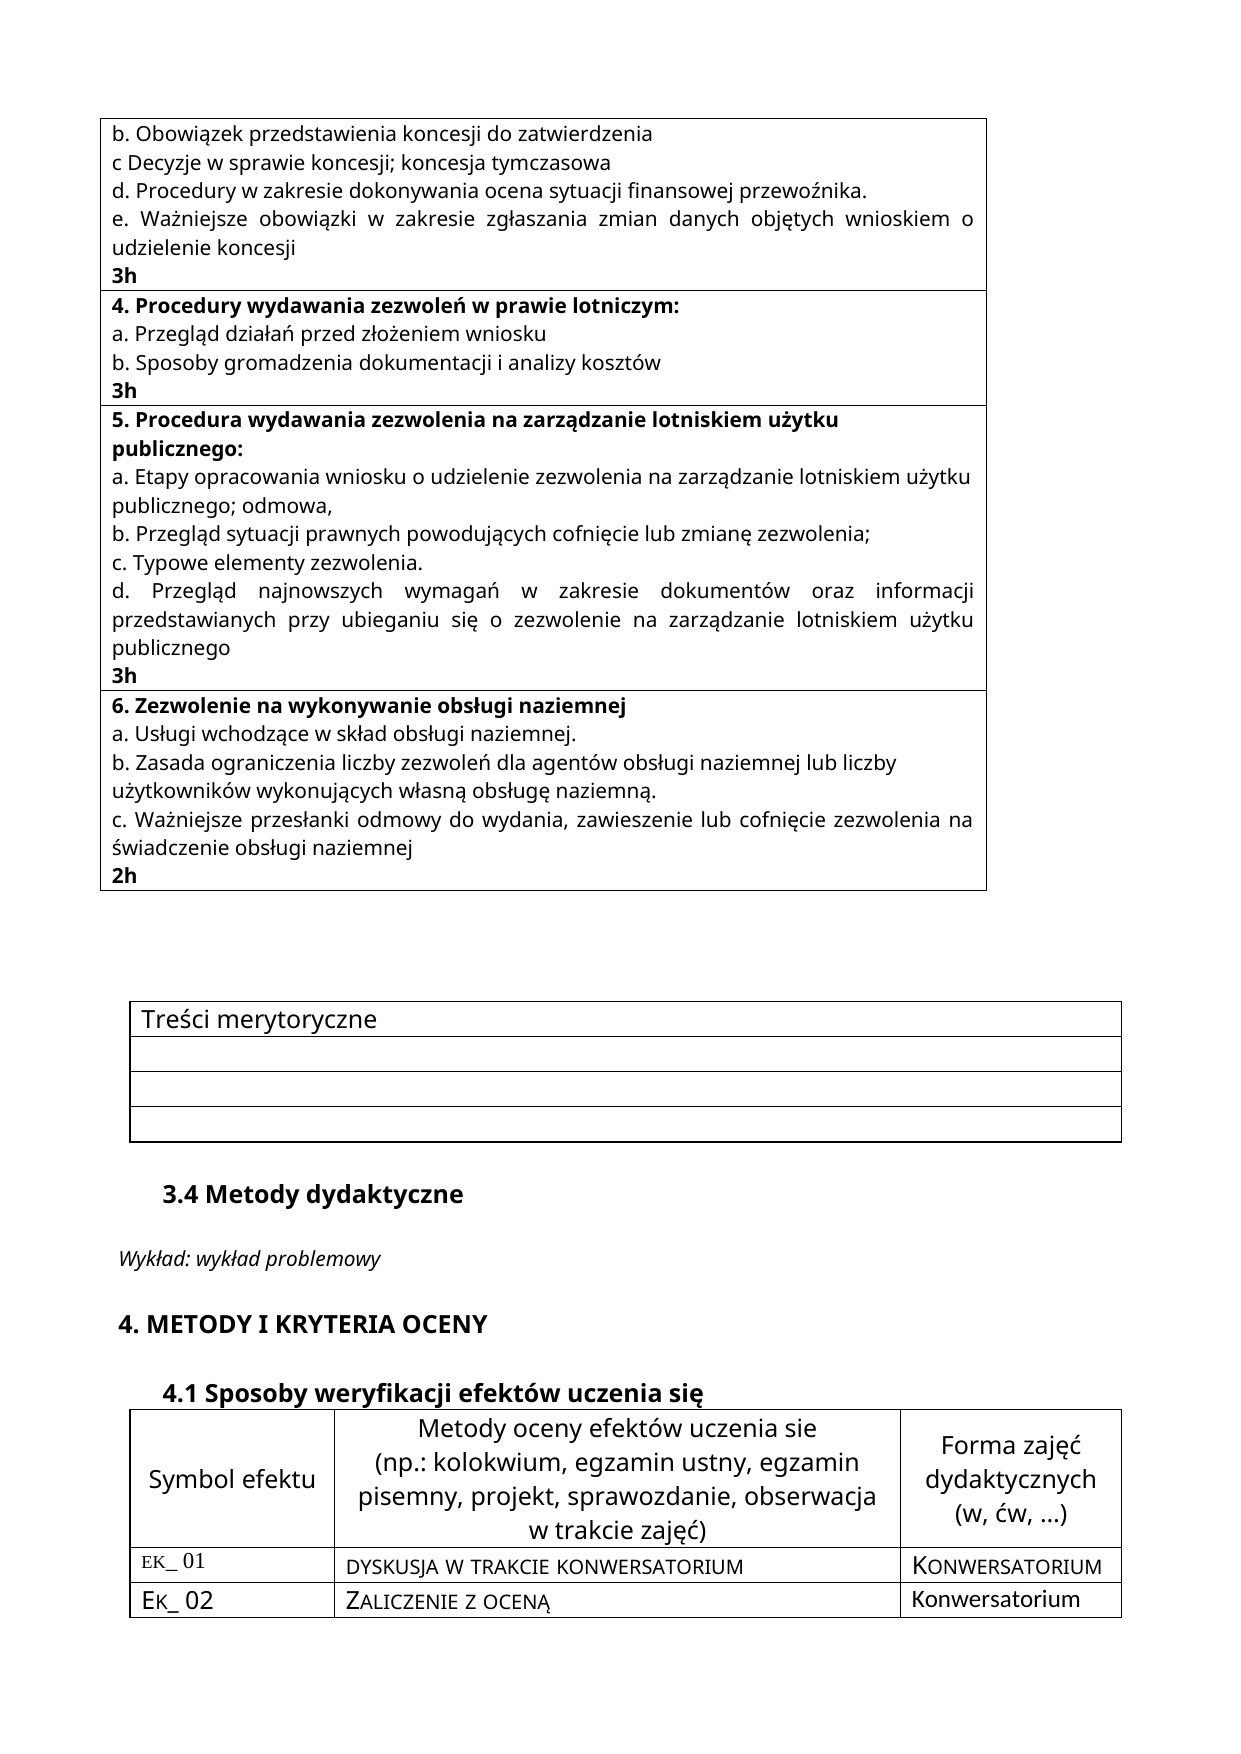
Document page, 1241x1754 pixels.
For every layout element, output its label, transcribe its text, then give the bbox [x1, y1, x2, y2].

table_cell 4. Procedury wydawania zezwoleń w prawie lotniczym: a. Przegląd działań przed złożeniem wniosku b. Sposoby gromadzenia dokumentacji i analizy kosztów 3h [101, 291, 986, 404]
table_header Treści merytoryczne [131, 1002, 1121, 1036]
table_cell 5. Procedura wydawania zezwolenia na zarządzanie lotniskiem użytku publicznego: a. Etapy opracowania wniosku o udzielenie zezwolenia na zarządzanie lotniskiem użytku publicznego; odmowa, b. Przegląd sytuacji prawnych powodujących cofnięcie lub zmianę zezwolenia; c. Typowe elementy zezwolenia. d. Przegląd najnowszych wymagań w zakresie dokumentów oraz informacji przedstawianych przy ubieganiu się o zezwolenie na zarządzanie lotniskiem użytku publicznego 3h [101, 406, 986, 690]
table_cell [101, 119, 986, 290]
table_cell Konwersatorium [901, 1583, 1121, 1617]
table_header Symbol efektu [131, 1410, 334, 1547]
table_cell [131, 1107, 1121, 1141]
table_cell [131, 1072, 1121, 1106]
text 4.1 Sposoby weryfikacji efektów uczenia się [162, 1375, 1122, 1409]
table_header Forma zajęć dydaktycznych (w, ćw, …) [901, 1410, 1121, 1547]
text 3.4 Metody dydaktyczne [162, 1176, 1122, 1211]
table_cell dyskusja w trakcie konwersatorium [335, 1548, 900, 1582]
table_cell 6. Zezwolenie na wykonywanie obsługi naziemnej a. Usługi wchodzące w skład obsługi naziemnej. b. Zasada ograniczenia liczby zezwoleń dla agentów obsługi naziemnej lub liczby użytkowników wykonujących własną obsługę naziemną. c. Ważniejsze przesłanki odmowy do wydania, zawieszenie lub cofnięcie zezwolenia na świadczenie obsługi naziemnej 2h [101, 691, 986, 890]
text 4. METODY I KRYTERIA OCENY [118, 1307, 1122, 1341]
text Wykład: wykład problemowy [118, 1244, 1122, 1273]
table_cell Konwersatorium [901, 1548, 1121, 1582]
table_cell Zaliczenie z oceną [335, 1583, 900, 1617]
table_cell [131, 1037, 1121, 1071]
table_header Metody oceny efektów uczenia sie (np.: kolokwium, egzamin ustny, egzamin pisemny, projekt, sprawozdanie, obserwacja w trakcie zajęć) [335, 1410, 900, 1547]
table_cell Ek_ 02 [131, 1583, 334, 1617]
table_cell ek_ 01 [131, 1548, 334, 1582]
